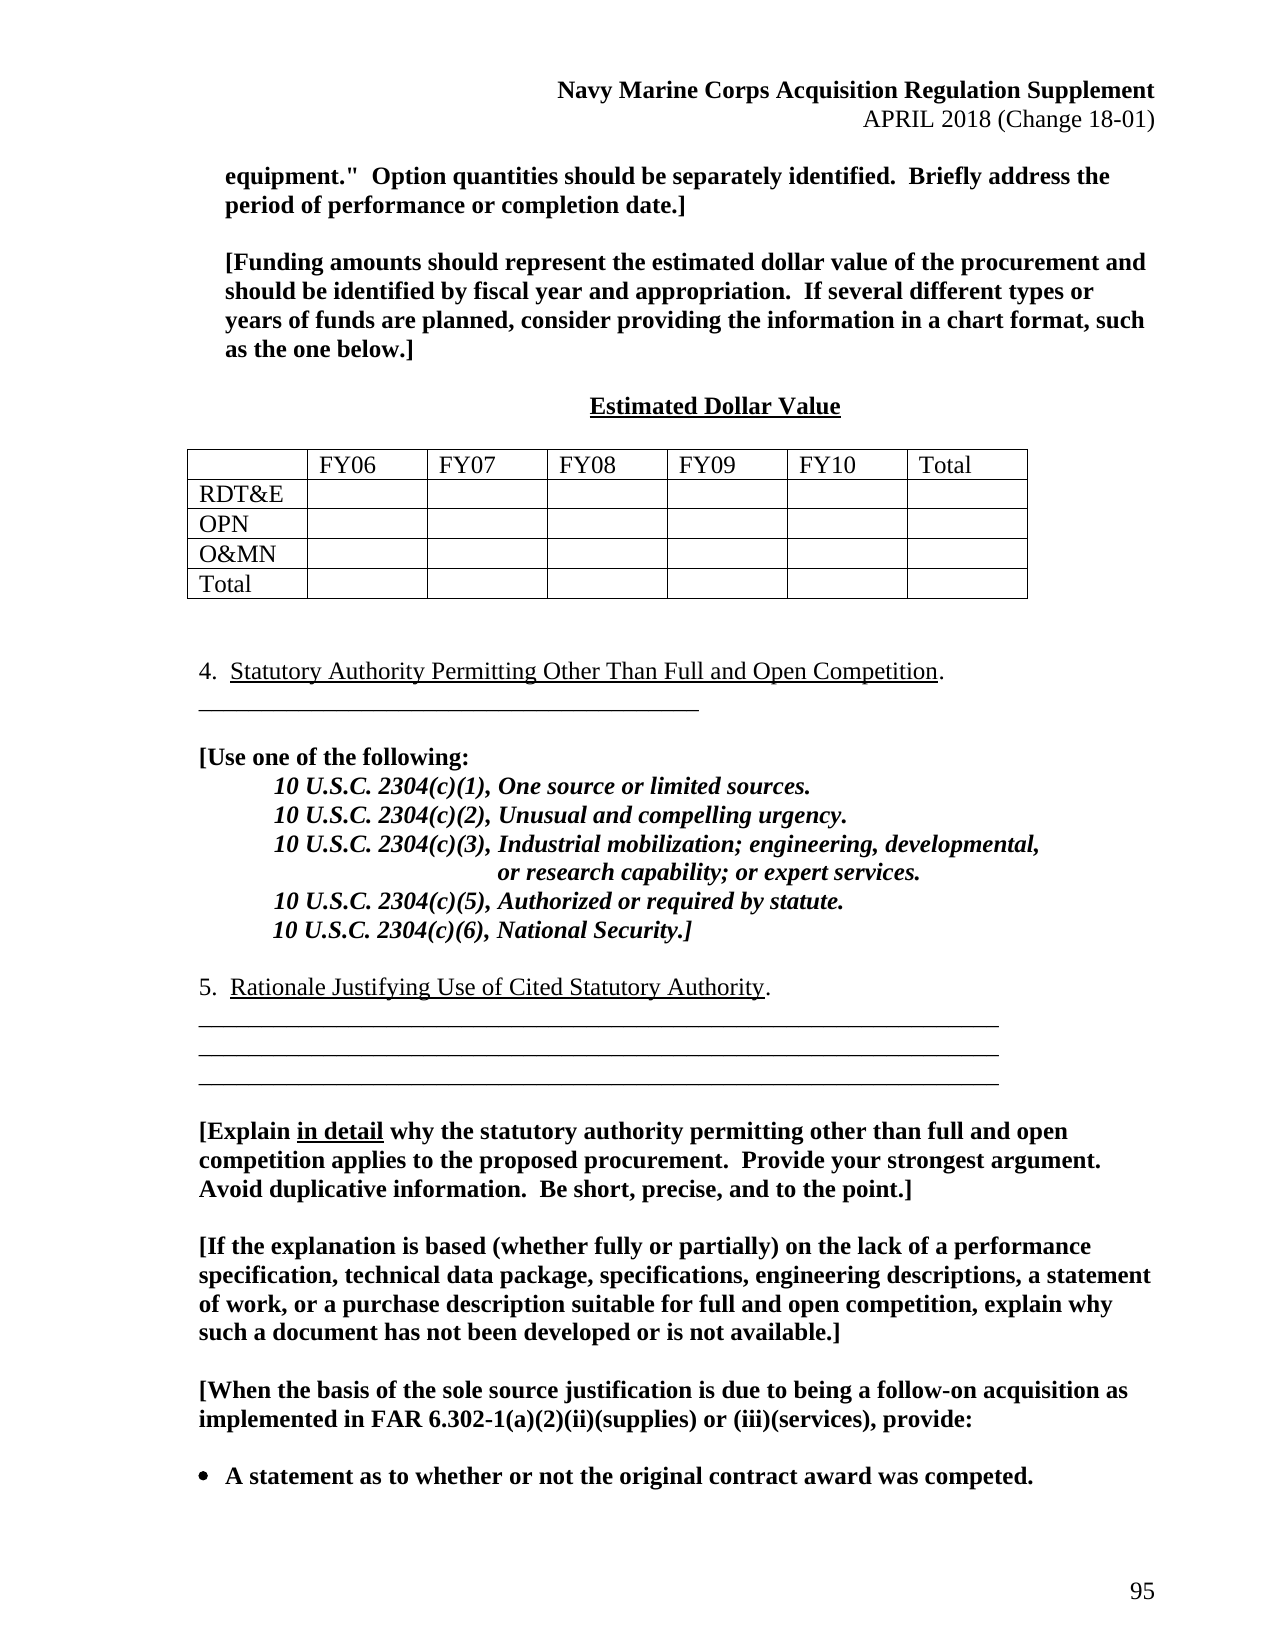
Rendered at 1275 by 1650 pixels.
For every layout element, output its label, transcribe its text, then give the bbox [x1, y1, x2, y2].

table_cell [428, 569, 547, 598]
text ________________________________________________________________ [199, 1001, 1155, 1030]
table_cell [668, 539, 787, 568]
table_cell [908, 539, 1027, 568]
text [If the explanation is based (whether fully or partially) on the lack of a performance specification, technical data package, specifications, engineering descriptions, a statement of work, or a purchase description suitable for full and open competition, explain why such a document has not been developed or is not available.] [199, 1231, 1155, 1346]
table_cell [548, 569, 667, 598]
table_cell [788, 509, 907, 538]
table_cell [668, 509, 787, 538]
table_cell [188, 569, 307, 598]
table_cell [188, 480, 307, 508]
text or research capability; or expert services. [472, 857, 1155, 886]
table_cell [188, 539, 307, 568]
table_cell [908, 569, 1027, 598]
text 10 U.S.C. 2304(c)(5), Authorized or required by statute. [199, 886, 1155, 915]
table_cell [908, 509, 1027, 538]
text [Explain in detail why the statutory authority permitting other than full and open competition applies to the proposed procurement. Provide your strongest argument. Avoid duplicative information. Be short, precise, and to the point.] [199, 1116, 1155, 1202]
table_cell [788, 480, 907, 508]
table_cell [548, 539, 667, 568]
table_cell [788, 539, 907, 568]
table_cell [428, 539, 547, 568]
text 10 U.S.C. 2304(c)(1), One source or limited sources. [199, 771, 1155, 800]
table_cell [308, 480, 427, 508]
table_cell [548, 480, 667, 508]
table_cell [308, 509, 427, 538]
text 4. Statutory Authority Permitting Other Than Full and Open Competition. ________________________________________ [199, 656, 1155, 714]
text ________________________________________________________________ [199, 1030, 1155, 1059]
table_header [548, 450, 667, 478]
text 10 U.S.C. 2304(c)(2), Unusual and compelling urgency. [199, 800, 1155, 829]
text ________________________________________________________________ [199, 1059, 1155, 1087]
list A statement as to whether or not the original contract award was competed. [199, 1461, 1155, 1490]
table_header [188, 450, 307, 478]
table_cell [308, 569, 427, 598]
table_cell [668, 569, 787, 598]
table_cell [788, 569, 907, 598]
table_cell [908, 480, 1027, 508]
text 10 U.S.C. 2304(c)(6), National Security.] [199, 915, 1155, 944]
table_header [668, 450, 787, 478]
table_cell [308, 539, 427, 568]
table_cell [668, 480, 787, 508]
text [When the basis of the sole source justification is due to being a follow-on acquisition as implemented in FAR 6.302-1(a)(2)(ii)(supplies) or (iii)(services), provide: [199, 1375, 1155, 1432]
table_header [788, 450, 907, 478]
text [Use one of the following: [199, 742, 1155, 771]
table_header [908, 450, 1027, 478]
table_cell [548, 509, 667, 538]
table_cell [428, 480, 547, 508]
text 10 U.S.C. 2304(c)(3), Industrial mobilization; engineering, developmental, [199, 829, 1155, 857]
text Estimated Dollar Value [225, 391, 1155, 420]
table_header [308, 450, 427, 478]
text 5. Rationale Justifying Use of Cited Statutory Authority. [199, 972, 1155, 1001]
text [225, 161, 1155, 219]
text [Funding amounts should represent the estimated dollar value of the procurement and should be identified by fiscal year and appropriation. If several different types or years of funds are planned, consider providing the information in a chart format, such as the one below.] [225, 247, 1155, 362]
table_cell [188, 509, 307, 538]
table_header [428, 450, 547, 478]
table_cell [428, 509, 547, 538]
